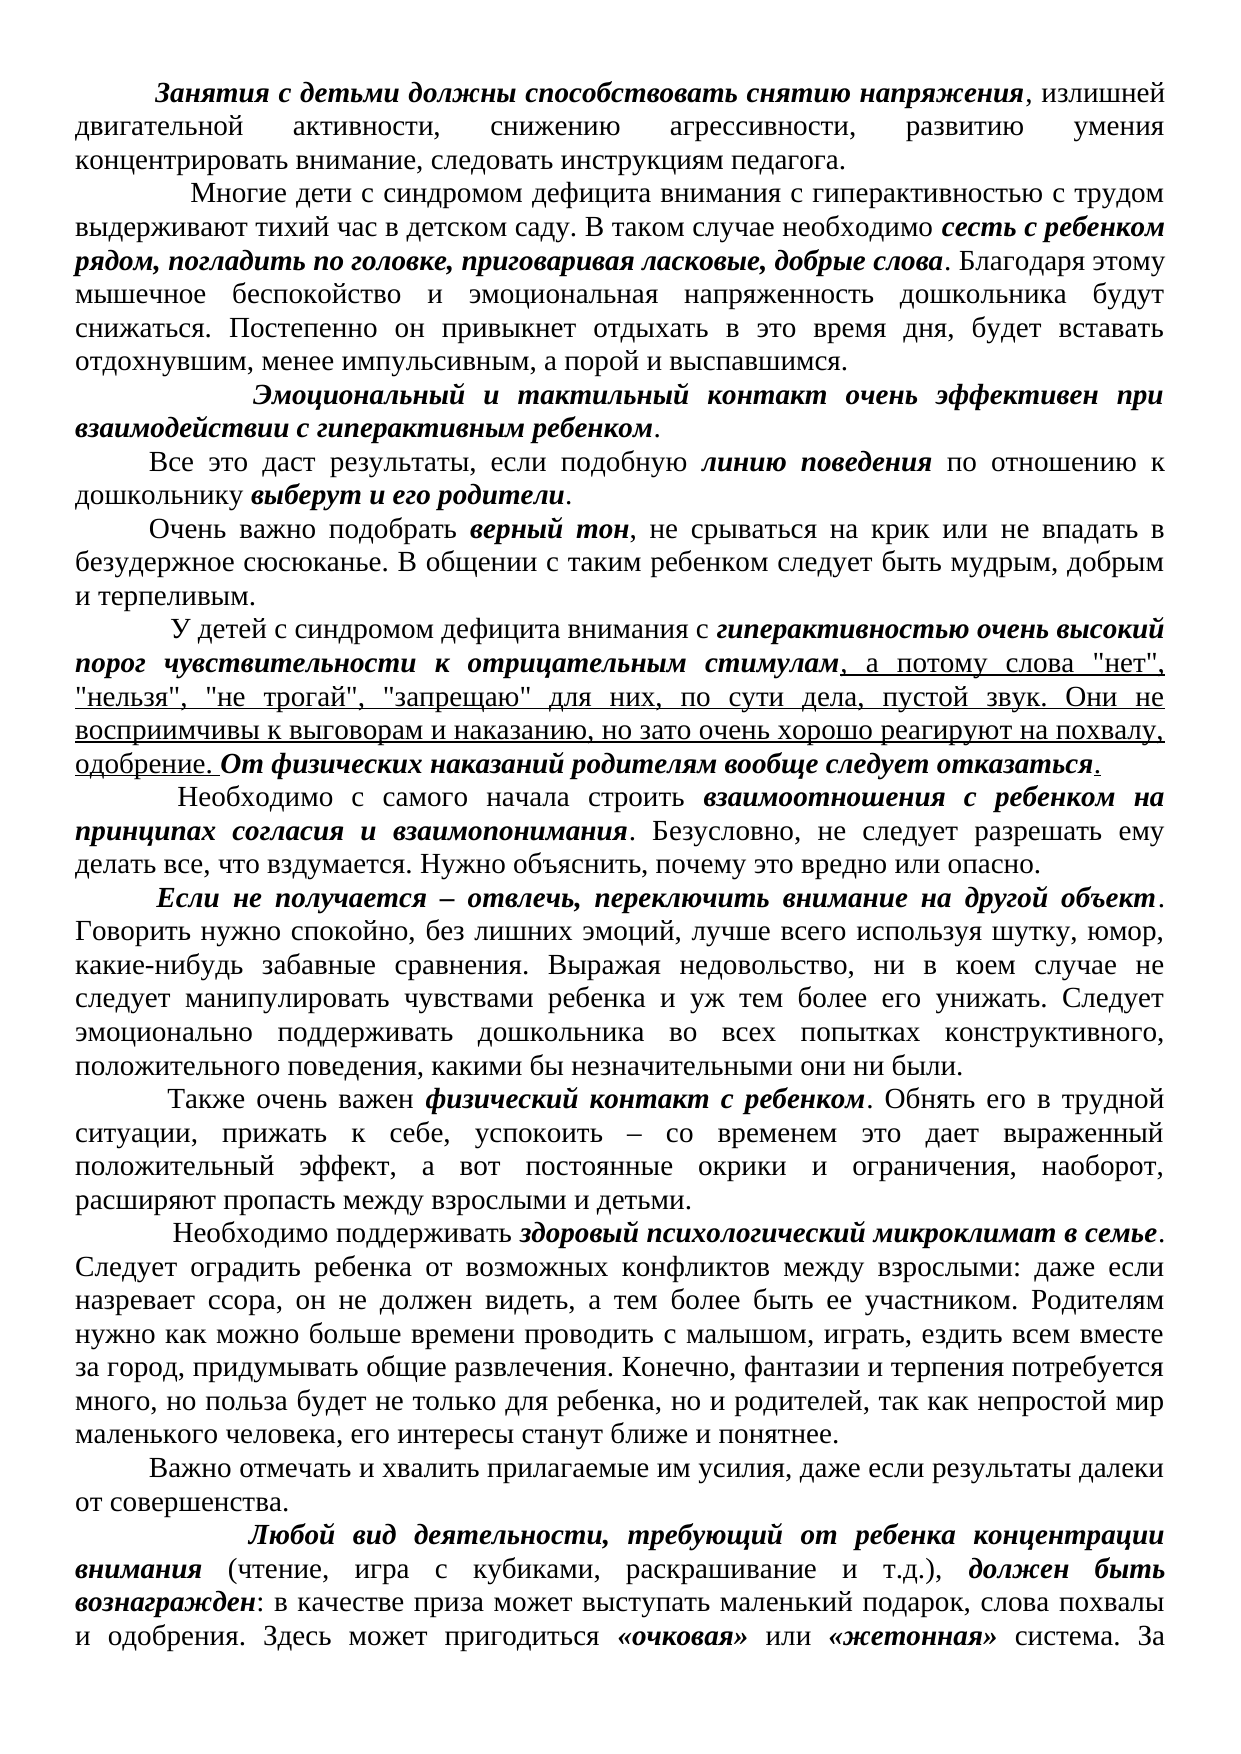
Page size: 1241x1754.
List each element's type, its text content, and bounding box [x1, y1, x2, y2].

text Занятия с детьми должны способствовать снятию напряжения, излишней двигательной активности, снижению агрессивности, развитию умения концентрировать внимание, следовать инструкциям педагога. [75, 75, 1165, 176]
text У детей с синдромом дефицита внимания с гиперактивностью очень высокий порог чувствительности к отрицательным стимулам, а потому слова "нет", "нельзя", "не трогай", "запрещаю" для них, по сути дела, пустой звук. Они не восприимчивы к выговорам и наказанию, но зато очень хорошо реагируют на похвалу, одобрение. От физических наказаний родителям вообще следует отказаться. [75, 612, 1165, 708]
text Очень важно подобрать верный тон, не срываться на крик или не впадать в безудержное сюсюканье. В общении с таким ребенком следует быть мудрым, добрым и терпеливым. [75, 511, 1165, 612]
text Также очень важен физический контакт с ребенком. Обнять его в трудной ситуации, прижать к себе, успокоить – со временем это дает выраженный положительный эффект, а вот постоянные окрики и ограничения, наоборот, расширяют пропасть между взрослыми и детьми. [75, 1081, 1165, 1215]
text Многие дети с синдромом дефицита внимания с гиперактивностью с трудом выдерживают тихий час в детском саду. В таком случае необходимо сесть с ребенком рядом, погладить по головке, приговаривая ласковые, добрые слова. Благодаря этому мышечное беспокойство и эмоциональная напряженность дошкольника будут снижаться. Постепенно он привыкнет отдыхать в это время дня, будет вставать отдохнувшим, менее импульсивным, а порой и выспавшимся. [75, 176, 1165, 377]
text Все это даст результаты, если подобную линию поведения по отношению к дошкольнику выберут и его родители. [75, 444, 1165, 511]
text Если не получается – отвлечь, переключить внимание на другой объект. Говорить нужно спокойно, без лишних эмоций, лучше всего используя шутку, юмор, какие-нибудь забавные сравнения. Выражая недовольство, ни в коем случае не следует манипулировать чувствами ребенка и уж тем более его унижать. Следует эмоционально поддерживать дошкольника во всех попытках конструктивного, положительного поведения, какими бы незначительными они ни были. [75, 880, 1165, 1081]
text Необходимо поддерживать здоровый психологический микроклимат в семье. Следует оградить ребенка от возможных конфликтов между взрослыми: даже если назревает ссора, он не должен видеть, а тем более быть ее участником. Родителям нужно как можно больше времени проводить с малышом, играть, ездить всем вместе за город, придумывать общие развлечения. Конечно, фантазии и терпения потребуется много, но польза будет не только для ребенка, но и родителей, так как непростой мир маленького человека, его интересы станут ближе и понятнее. [75, 1215, 1165, 1450]
text У детей с синдромом дефицита внимания с гиперактивностью очень высокий порог чувствительности к отрицательным стимулам, а потому слова "нет", "нельзя", "не трогай", "запрещаю" для них, по сути дела, пустой звук. Они не восприимчивы к выговорам и наказанию, но зато очень хорошо реагируют на похвалу, одобрение. От физических наказаний родителям вообще следует отказаться. [75, 709, 1165, 741]
text Важно отмечать и хвалить прилагаемые им усилия, даже если результаты далеки от совершенства. [75, 1450, 1165, 1517]
text Эмоциональный и тактильный контакт очень эффективен при взаимодействии с гиперактивным ребенком. [75, 377, 1165, 444]
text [75, 1517, 1165, 1651]
text Необходимо с самого начала строить взаимоотношения с ребенком на принципах согласия и взаимопонимания. Безусловно, не следует разрешать ему делать все, что вздумается. Нужно объяснить, почему это вредно или опасно. [75, 779, 1165, 880]
text У детей с синдромом дефицита внимания с гиперактивностью очень высокий порог чувствительности к отрицательным стимулам, а потому слова "нет", "нельзя", "не трогай", "запрещаю" для них, по сути дела, пустой звук. Они не восприимчивы к выговорам и наказанию, но зато очень хорошо реагируют на похвалу, одобрение. От физических наказаний родителям вообще следует отказаться. [75, 743, 1165, 779]
